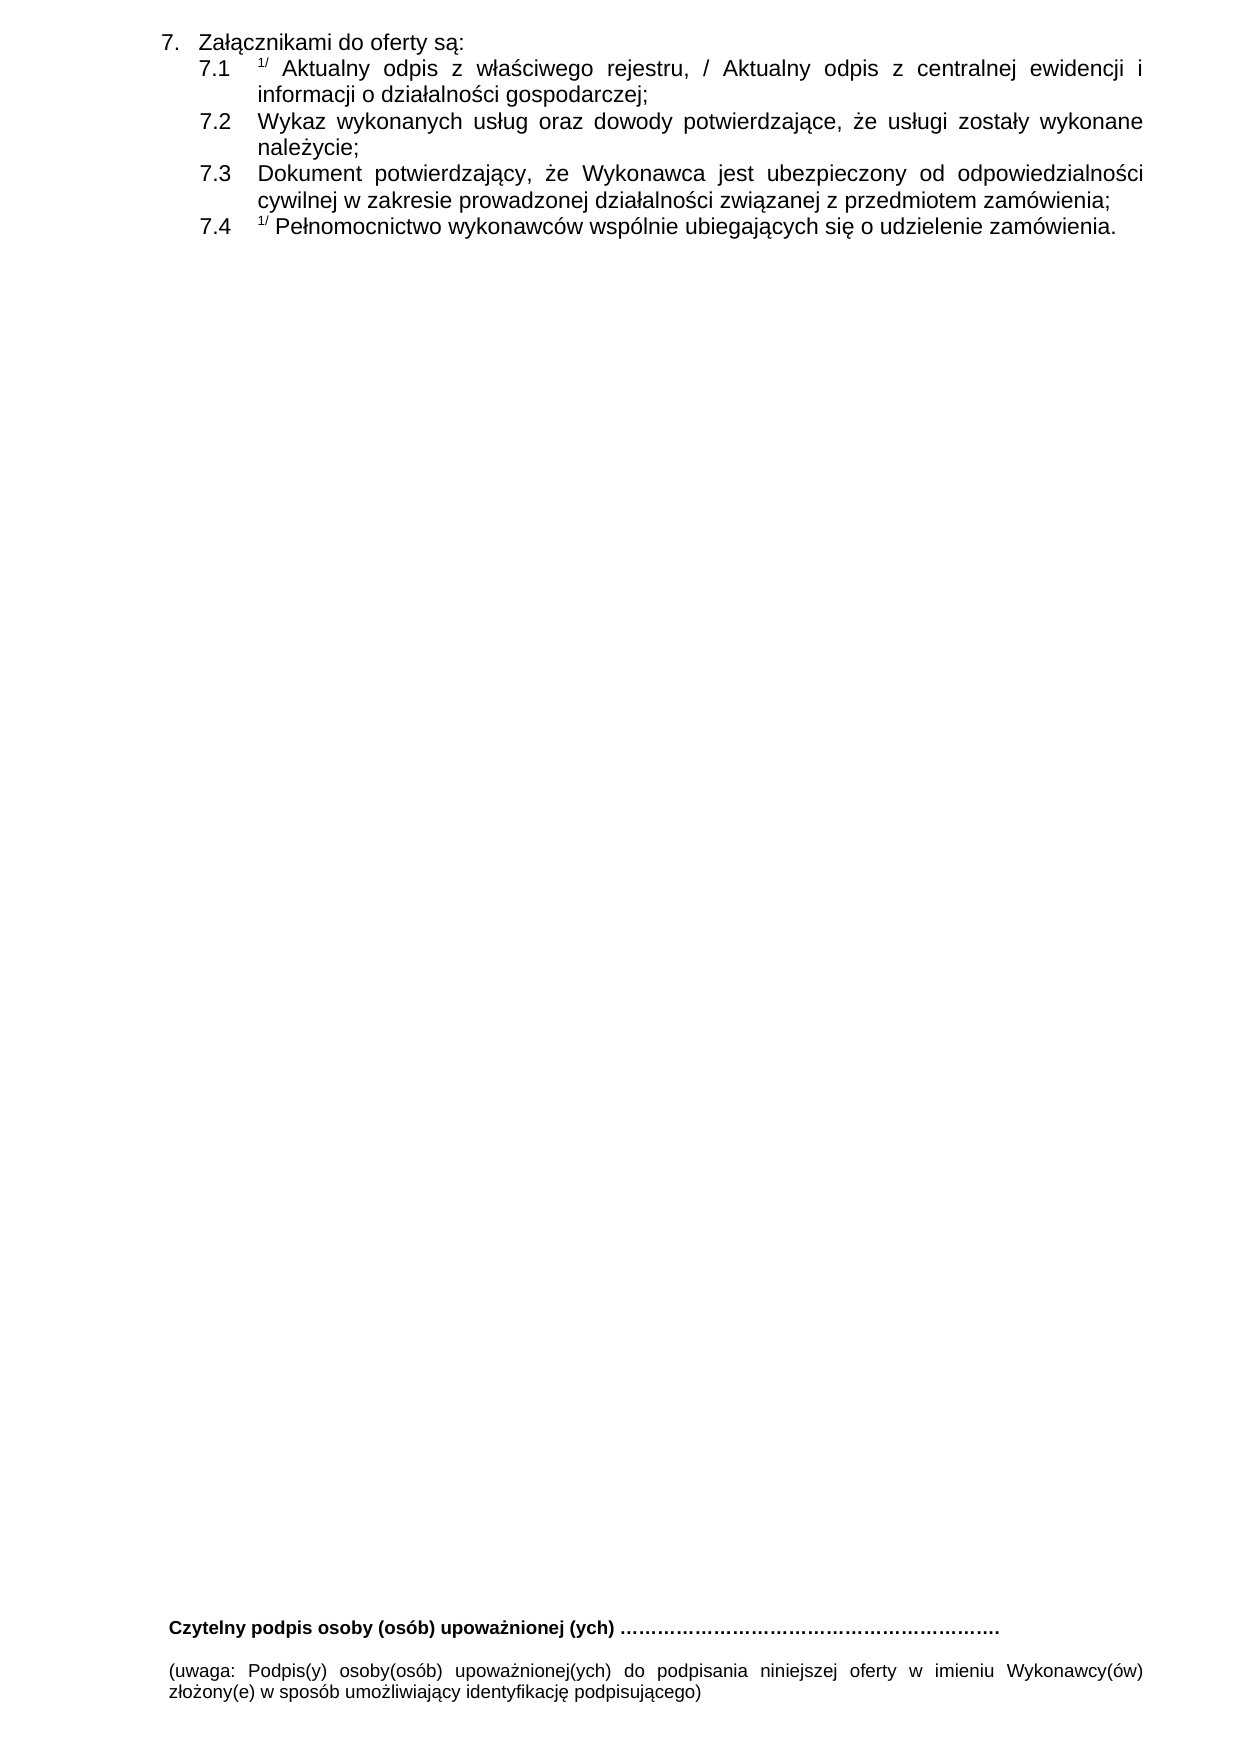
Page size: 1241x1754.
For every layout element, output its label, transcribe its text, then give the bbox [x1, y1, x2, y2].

list 1/ Aktualny odpis z właściwego rejestru, / Aktualny odpis z centralnej ewidencji i informacji o działalności gospodarczej; [198, 55, 1144, 108]
list Dokument potwierdzający, że Wykonawca jest ubezpieczony od odpowiedzialności cywilnej w zakresie prowadzonej działalności związanej z przedmiotem zamówienia; [199, 160, 1144, 213]
subtitle Załącznikami do oferty są: [161, 29, 1144, 55]
list 1/ Pełnomocnictwo wykonawców wspólnie ubiegających się o udzielenie zamówienia. [199, 213, 1144, 239]
list Wykaz wykonanych usług oraz dowody potwierdzające, że usługi zostały wykonane należycie; [199, 108, 1144, 160]
